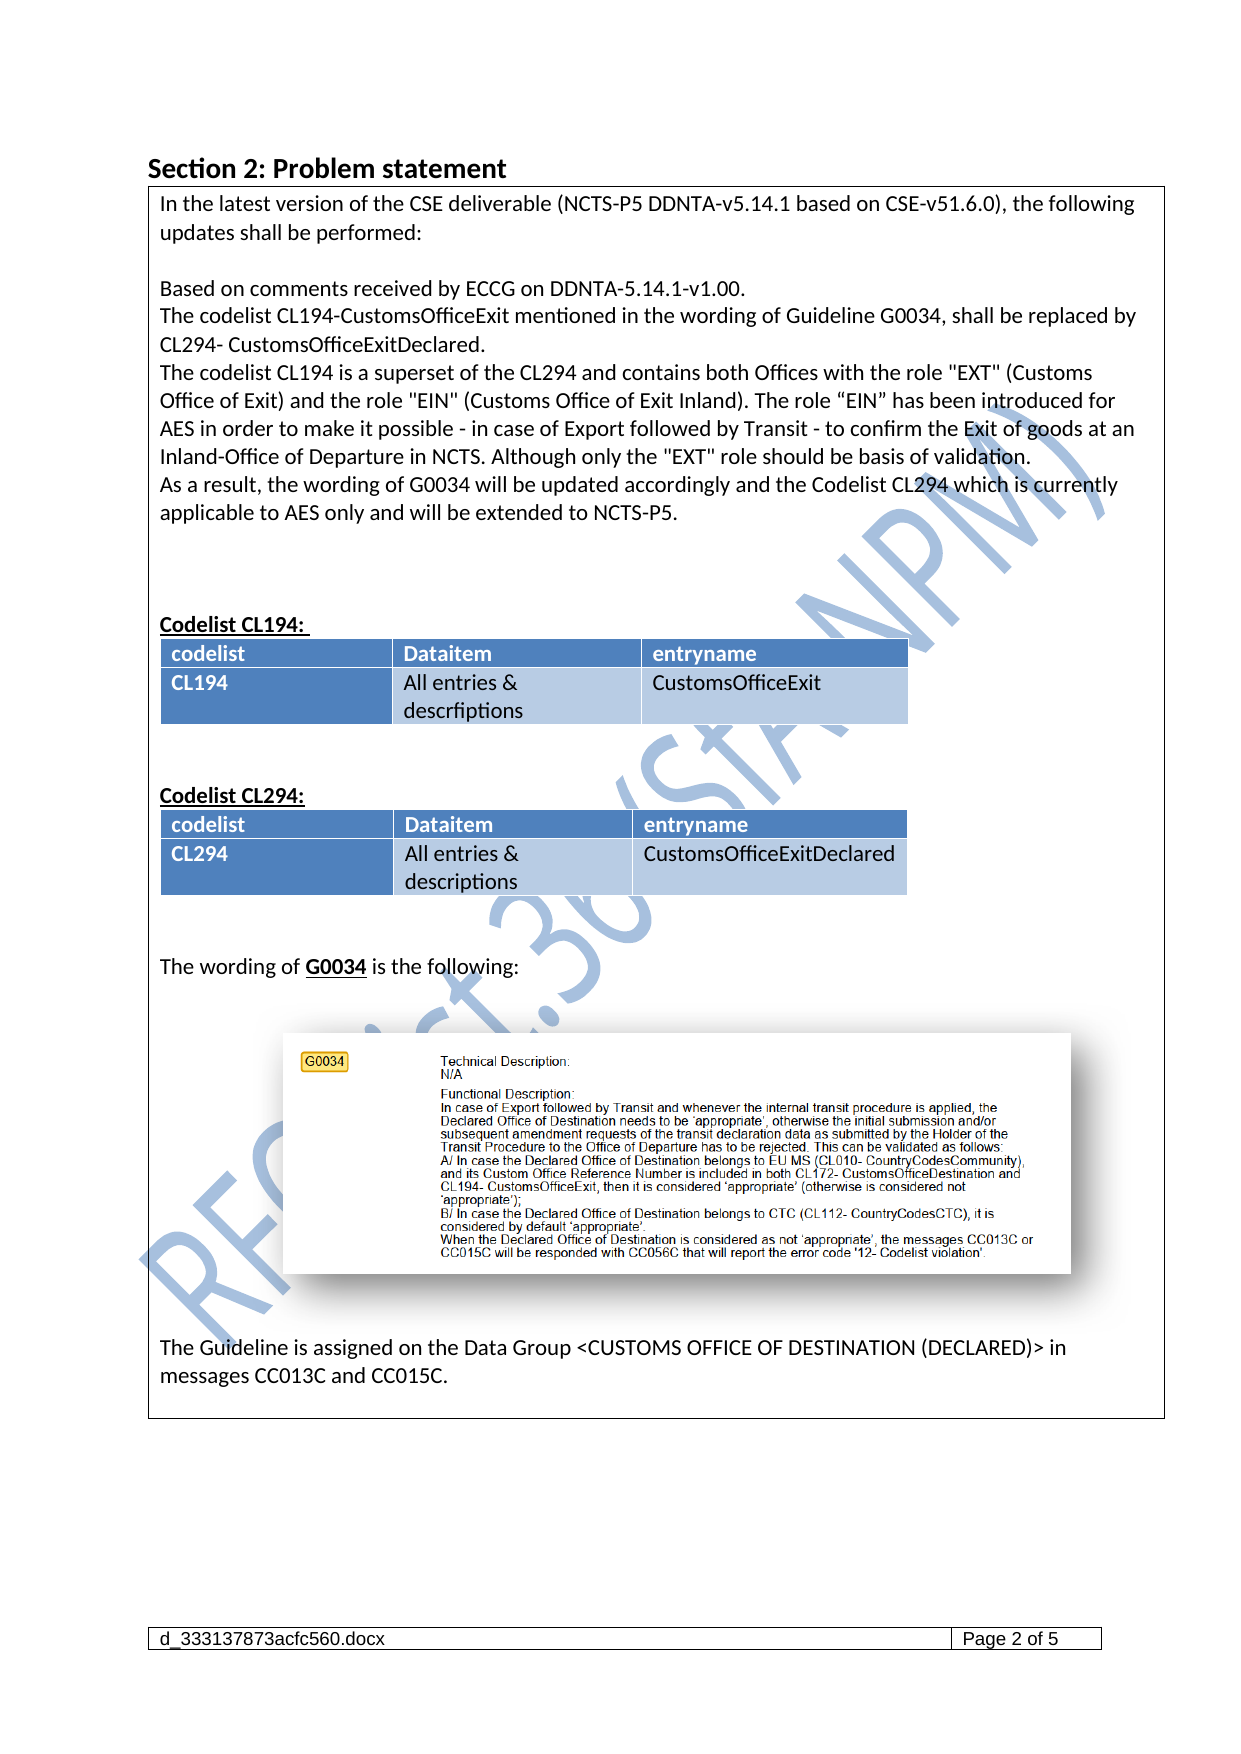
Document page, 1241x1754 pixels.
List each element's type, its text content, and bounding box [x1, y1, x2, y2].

text Section 2: Problem statement [148, 150, 1102, 186]
picture [283, 1033, 1071, 1274]
table_header In the latest version of the CSE deliverable (NCTS-P5 DDNTA-v5.14.1 based on CSE-v51.6.0), the following updates shall be performed: Based on comments received by ECCG on DDNTA-5.14.1-v1.00. The codelist CL194-CustomsOfficeExit mentioned in the wording of Guideline G0034, shall be replaced by CL294- CustomsOfficeExitDeclared. The codelist CL194 is a superset of the CL294 and contains both Offices with the role "EXT" (Customs Office of Exit) and the role "EIN" (Customs Office of Exit Inland). The role “EIN” has been introduced for AES in order to make it possible - in case of Export followed by Transit - to confirm the Exit of goods at an Inland-Office of Departure in NCTS. Although only the "EXT" role should be basis of validation. As a result, the wording of G0034 will be updated accordingly and the Codelist CL294 which is currently applicable to AES only and will be extended to NCTS-P5. Codelist CL194: Codelist CL294: The wording of G0034 is the following: The Guideline is assigned on the Data Group <CUSTOMS OFFICE OF DESTINATION (DECLARED)> in messages CC013C and CC015C. [149, 187, 1164, 1418]
